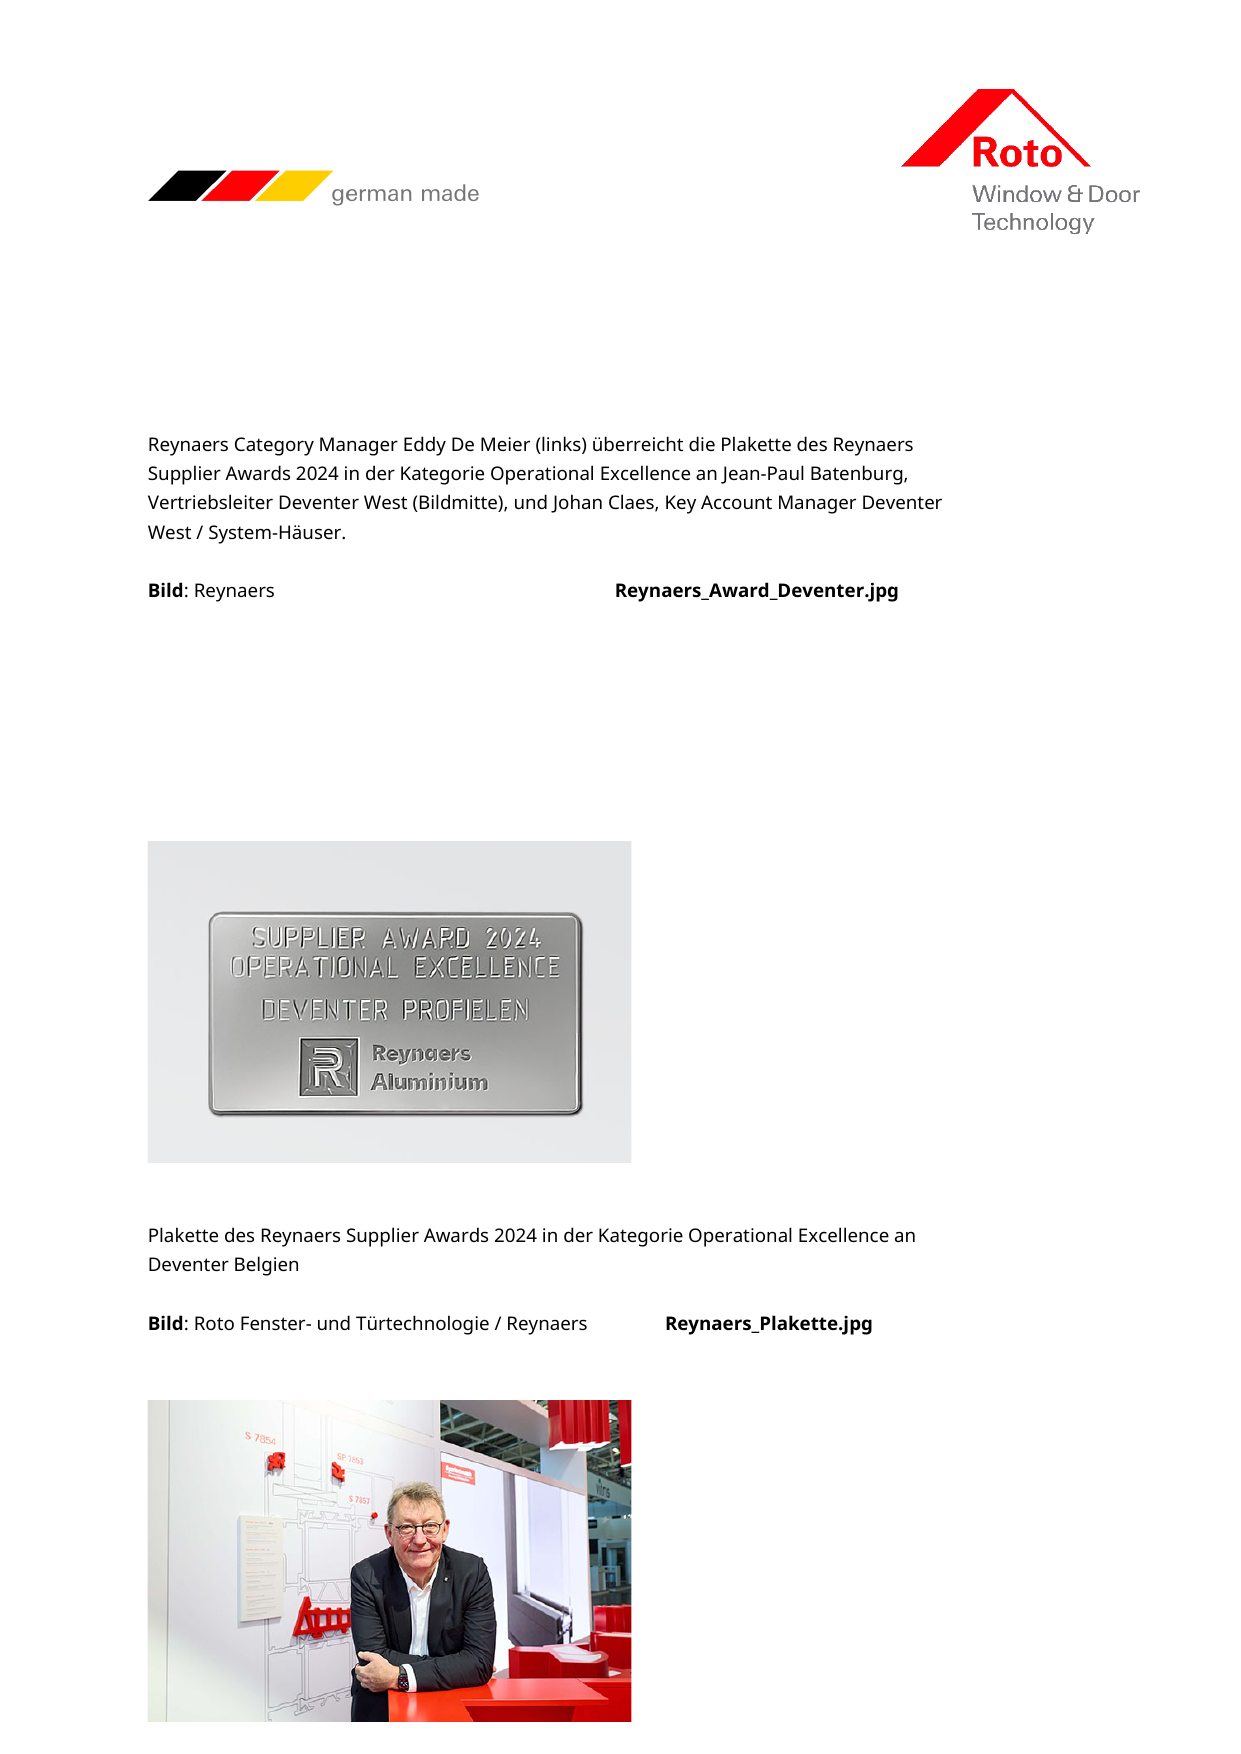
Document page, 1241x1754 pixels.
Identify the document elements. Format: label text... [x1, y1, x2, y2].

text Reynaers Category Manager Eddy De Meier (links) überreicht die Plakette des Reynaers Supplier Awards 2024 in der Kategorie Operational Excellence an Jean-Paul Batenburg, Vertriebsleiter Deventer West (Bildmitte), und Johan Claes, Key Account Manager Deventer West / System-Häuser. [148, 431, 974, 544]
picture [147, 1400, 632, 1722]
text Plakette des Reynaers Supplier Awards 2024 in der Kategorie Operational Excellence an Deventer Belgien [148, 1222, 974, 1277]
text Bild: Reynaers Reynaers_Award_Deventer.jpg [148, 577, 974, 603]
picture [147, 841, 632, 1163]
text Bild: Roto Fenster- und Türtechnologie / Reynaers Reynaers_Plakette.jpg [148, 1310, 974, 1335]
picture [147, 170, 481, 208]
picture [901, 89, 1197, 238]
